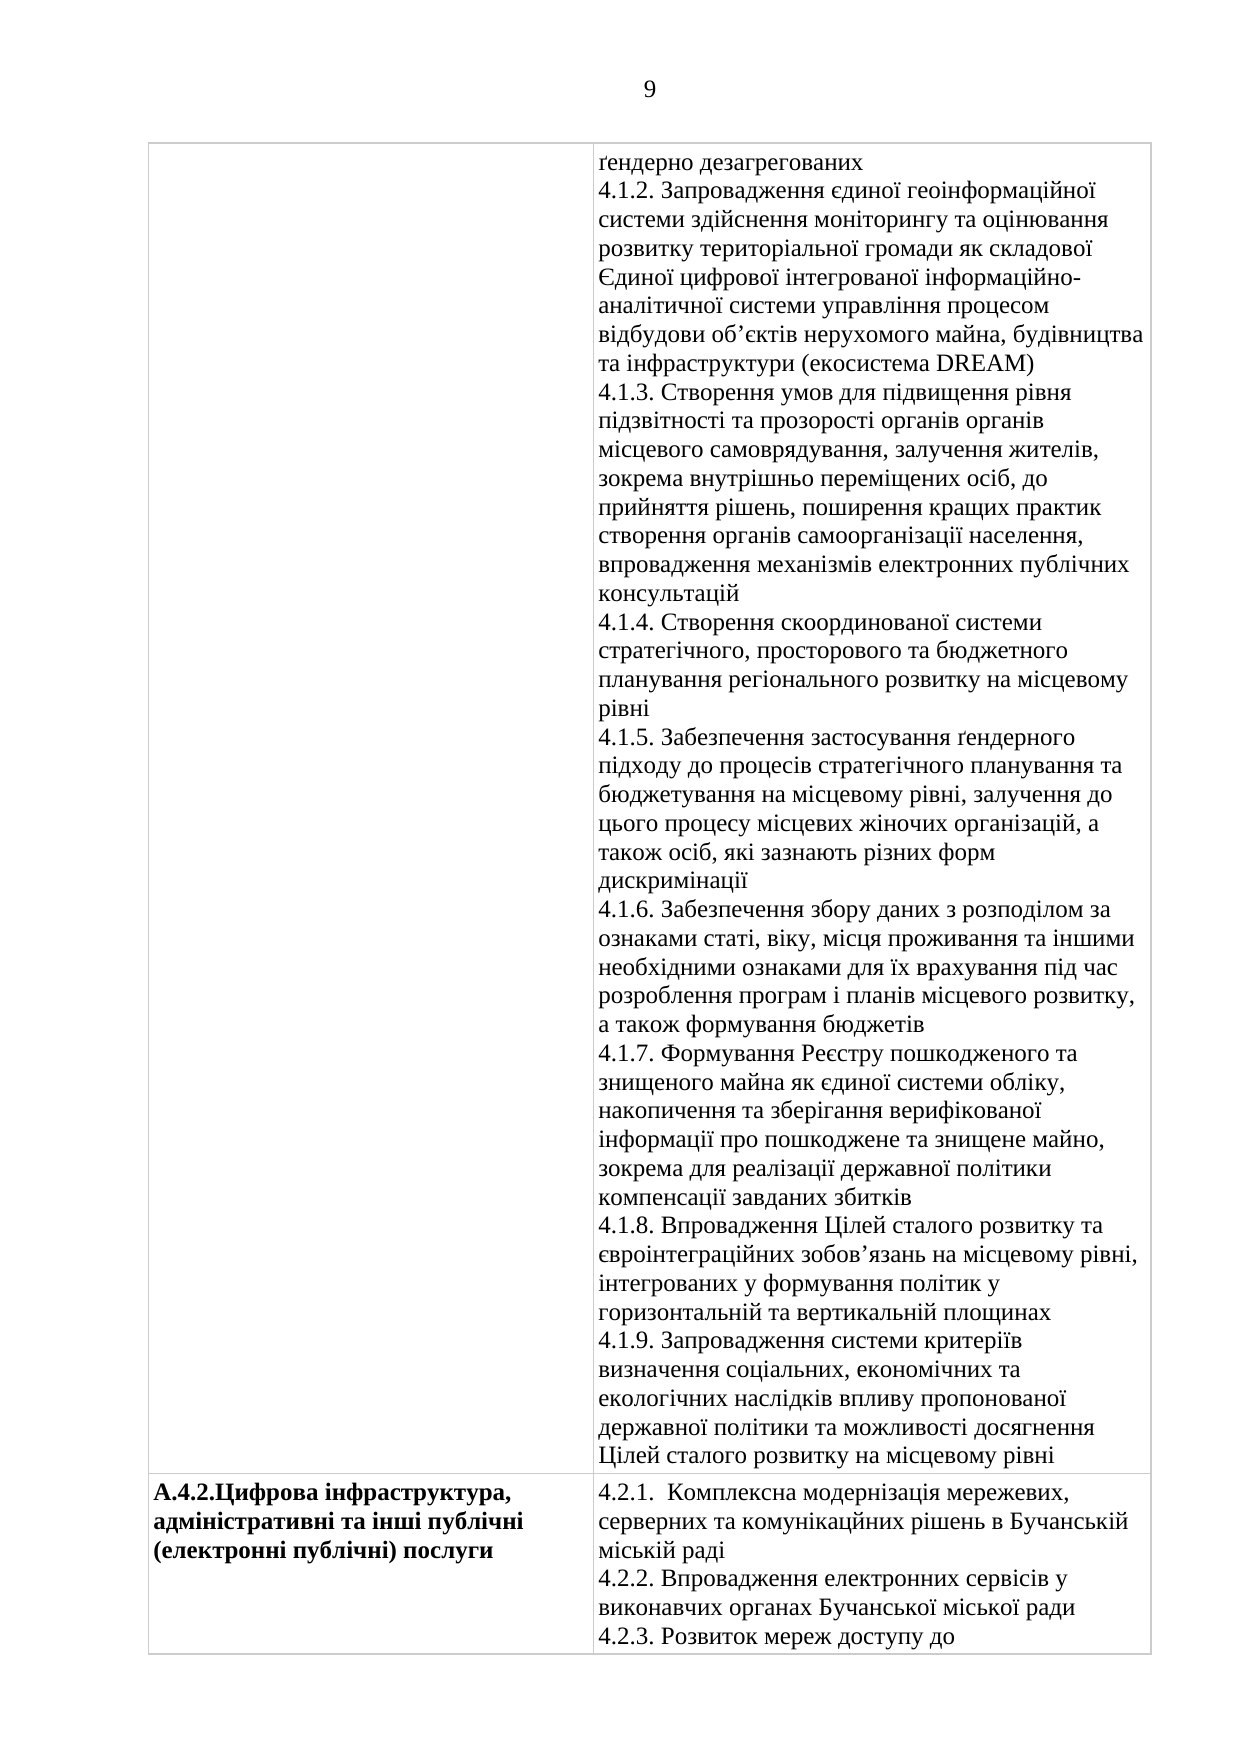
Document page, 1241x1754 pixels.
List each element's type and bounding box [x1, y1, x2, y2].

table_cell [594, 1474, 1150, 1653]
table_cell [594, 144, 1150, 1472]
table_cell [149, 1474, 593, 1653]
table_cell [149, 144, 593, 1472]
